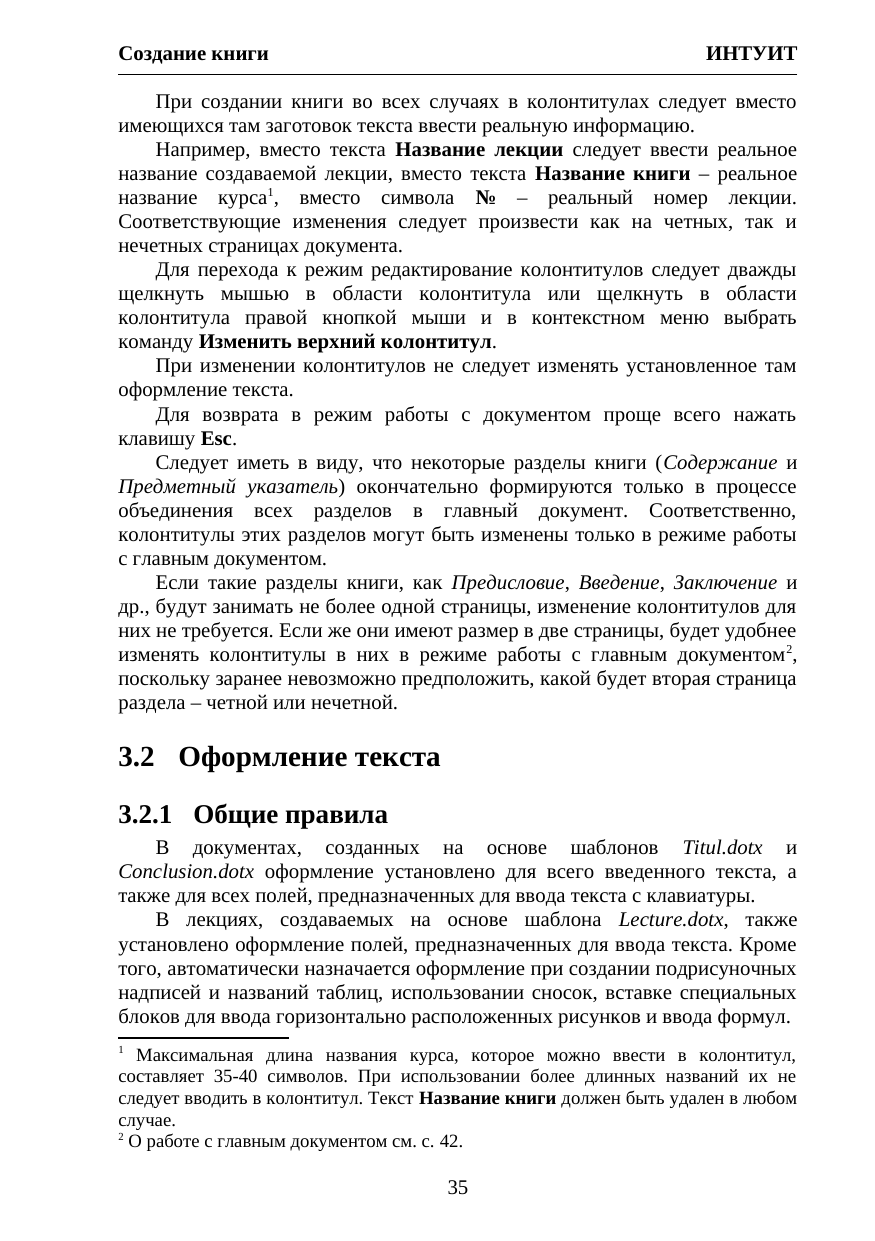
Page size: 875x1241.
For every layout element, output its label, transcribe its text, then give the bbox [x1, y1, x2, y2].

text Если такие разделы книги, как Предисловие, Введение, Заключение и др., будут занимать не более одной страницы, изменение колонтитулов для них не требуется. Если же они имеют размер в две страницы, будет удобнее изменять колонтитулы в них в режиме работы с главным документом, поскольку заранее невозможно предположить, какой будет вторая страница раздела – четной или нечетной. [118, 570, 797, 714]
text В документах, созданных на основе шаблонов Titul.dotx и Conclusion.dotx оформление установлено для всего введенного текста, а также для всех полей, предназначенных для ввода текста с клавиатуры. [118, 835, 797, 907]
subtitle Оформление текста [118, 739, 797, 773]
text Например, вместо текста Название лекции следует ввести реальное название создаваемой лекции, вместо текста Название книги – реальное название курса, вместо символа № – реальный номер лекции. Соответствующие изменения следует произвести как на четных, так и нечетных страницах документа. [118, 137, 797, 257]
text При изменении колонтитулов не следует изменять установленное там оформление текста. [118, 353, 797, 401]
text Для возврата в режим работы с документом проще всего нажать клавишу Esc. [118, 401, 797, 449]
text Следует иметь в виду, что некоторые разделы книги (Содержание и Предметный указатель) окончательно формируются только в процессе объединения всех разделов в главный документ. Соответственно, колонтитулы этих разделов могут быть изменены только в режиме работы с главным документом. [118, 449, 797, 570]
text Для перехода к режим редактирование колонтитулов следует дважды щелкнуть мышью в области колонтитула или щелкнуть в области колонтитула правой кнопкой мыши и в контекстном меню выбрать команду Изменить верхний колонтитул. [118, 257, 797, 353]
subtitle Общие правила [118, 798, 797, 829]
text В лекциях, создаваемых на основе шаблона Lecture.dotx, также установлено оформление полей, предназначенных для ввода текста. Кроме того, автоматически назначается оформление при создании подрисуночных надписей и названий таблиц, использовании сносок, вставке специальных блоков для ввода горизонтально расположенных рисунков и ввода формул. [118, 907, 797, 1028]
text При создании книги во всех случаях в колонтитулах следует вместо имеющихся там заготовок текста ввести реальную информацию. [118, 89, 797, 137]
